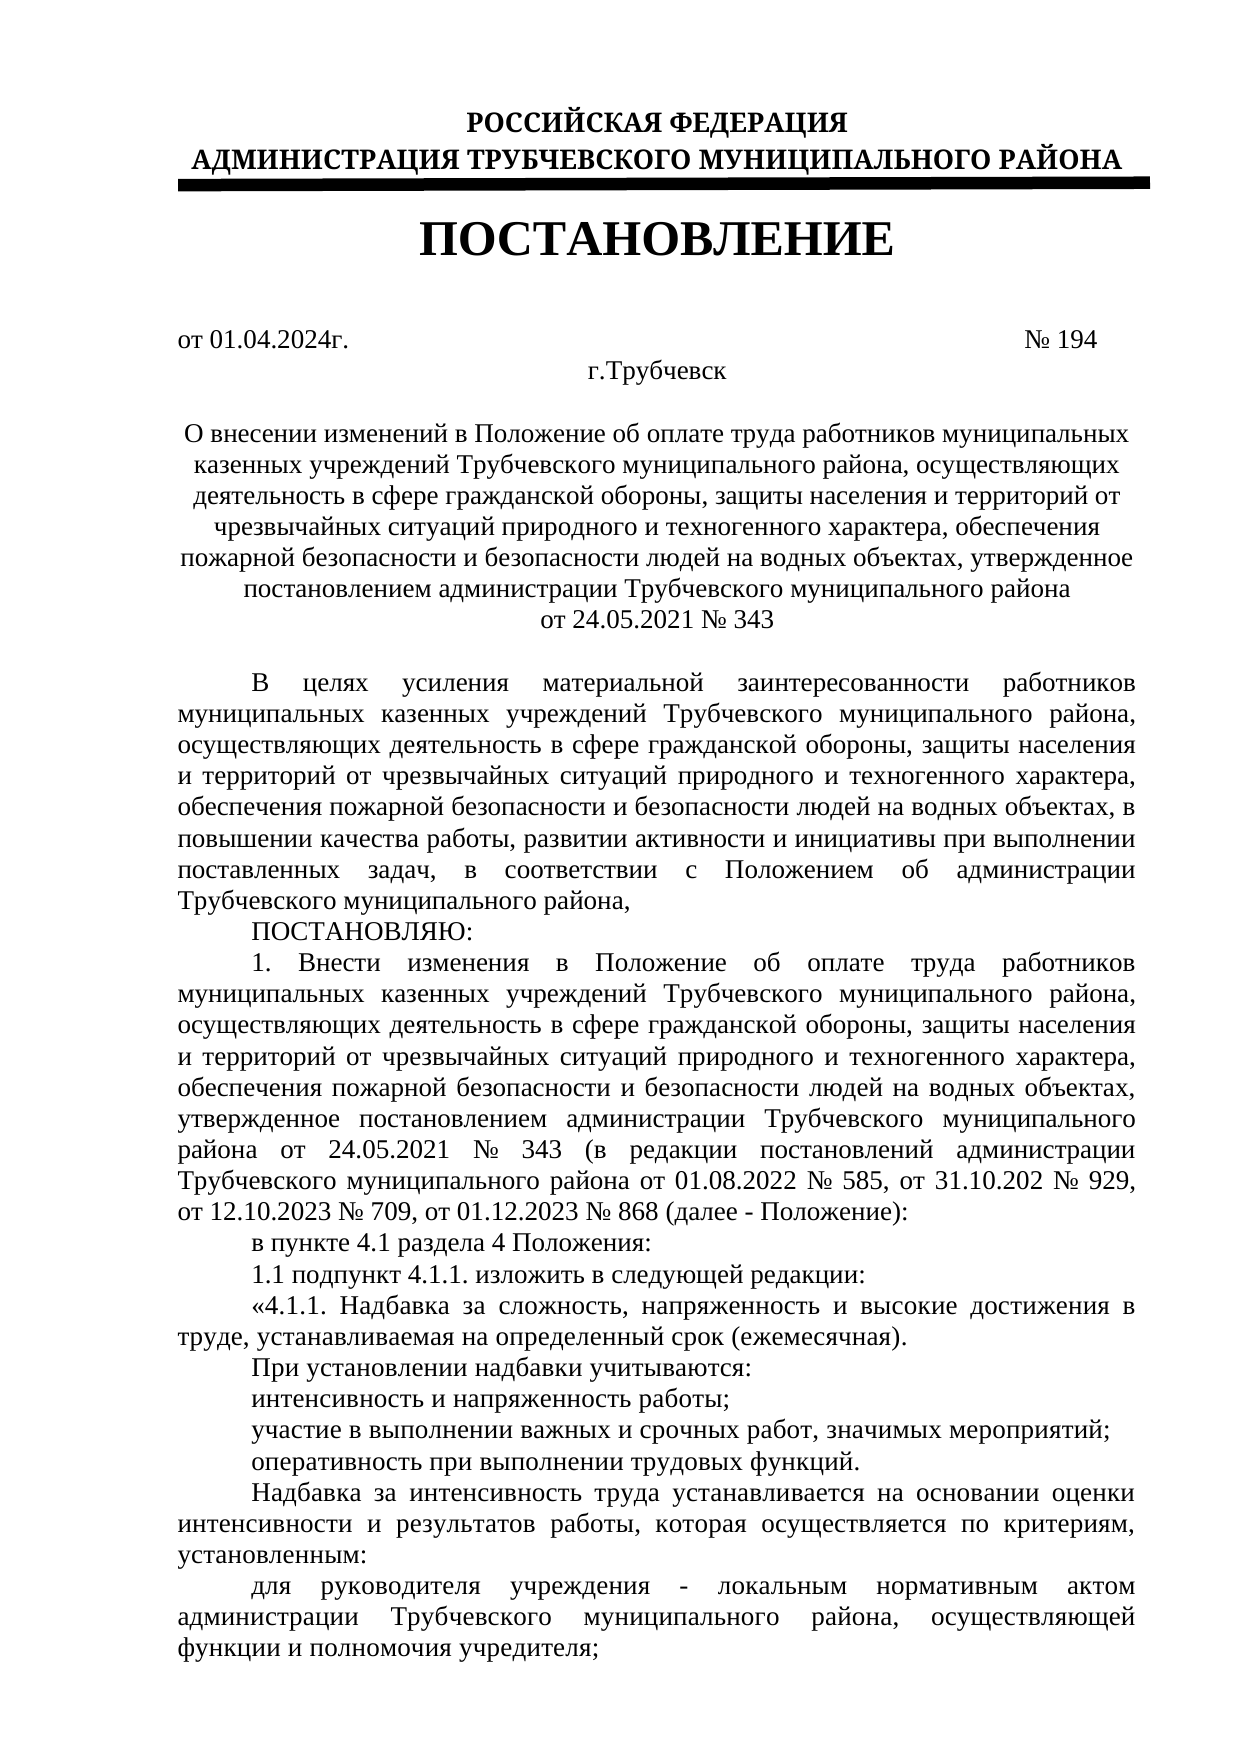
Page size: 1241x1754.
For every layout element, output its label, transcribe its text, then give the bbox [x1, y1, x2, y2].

text для руководителя учреждения - локальным нормативным актом администрации Трубчевского муниципального района, осуществляющей функции и полномочия учредителя; [177, 1569, 1137, 1663]
text 1. Внести изменения в Положение об оплате труда работников муниципальных казенных учреждений Трубчевского муниципального района, осуществляющих деятельность в сфере гражданской обороны, защиты населения и территорий от чрезвычайных ситуаций природного и техногенного характера, обеспечения пожарной безопасности и безопасности людей на водных объектах, утвержденное постановлением администрации Трубчевского муниципального района от 24.05.2021 № 343 (в редакции постановлений администрации Трубчевского муниципального района от 01.08.2022 № 585, от 31.10.202 № 929, от 12.10.2023 № 709, от 01.12.2023 № 868 (далее - Положение): [177, 946, 1137, 1227]
text АДМИНИСТРАЦИЯ ТРУБЧЕВСКОГО МУНИЦИПАЛЬНОГО РАЙОНА [177, 140, 1137, 177]
text г.Трубчевск [177, 354, 1137, 386]
text О внесении изменений в Положение об оплате труда работников муниципальных казенных учреждений Трубчевского муниципального района, осуществляющих деятельность в сфере гражданской обороны, защиты населения и территорий от чрезвычайных ситуаций природного и техногенного характера, обеспечения пожарной безопасности и безопасности людей на водных объектах, утвержденное постановлением администрации Трубчевского муниципального района [177, 417, 1137, 604]
text оперативность при выполнении трудовых функций. [177, 1444, 1137, 1476]
text интенсивность и напряженность работы; [177, 1382, 1137, 1413]
text от 01.04.2024г. № 194 [177, 323, 1137, 354]
text Надбавка за интенсивность труда устанавливается на основании оценки интенсивности и результатов работы, которая осуществляется по критериям, установленным: [177, 1476, 1137, 1569]
text «4.1.1. Надбавка за сложность, напряженность и высокие достижения в труде, устанавливаемая на определенный срок (ежемесячная). [177, 1289, 1137, 1351]
text ПОСТАНОВЛЯЮ: [177, 915, 1137, 946]
text ПОСТАНОВЛЕНИЕ [177, 208, 1137, 266]
text 1.1 подпункт 4.1.1. изложить в следующей редакции: [177, 1258, 1137, 1289]
text При установлении надбавки учитываются: [177, 1351, 1137, 1382]
text РОССИЙСКАЯ ФЕДЕРАЦИЯ [177, 103, 1137, 140]
text от 24.05.2021 № 343 [177, 604, 1137, 635]
text в пункте 4.1 раздела 4 Положения: [177, 1227, 1137, 1258]
text В целях усиления материальной заинтересованности работников муниципальных казенных учреждений Трубчевского муниципального района, осуществляющих деятельность в сфере гражданской обороны, защиты населения и территорий от чрезвычайных ситуаций природного и техногенного характера, обеспечения пожарной безопасности и безопасности людей на водных объектах, в повышении качества работы, развитии активности и инициативы при выполнении поставленных задач, в соответствии с Положением об администрации Трубчевского муниципального района, [177, 666, 1137, 915]
text участие в выполнении важных и срочных работ, значимых мероприятий; [177, 1413, 1137, 1444]
